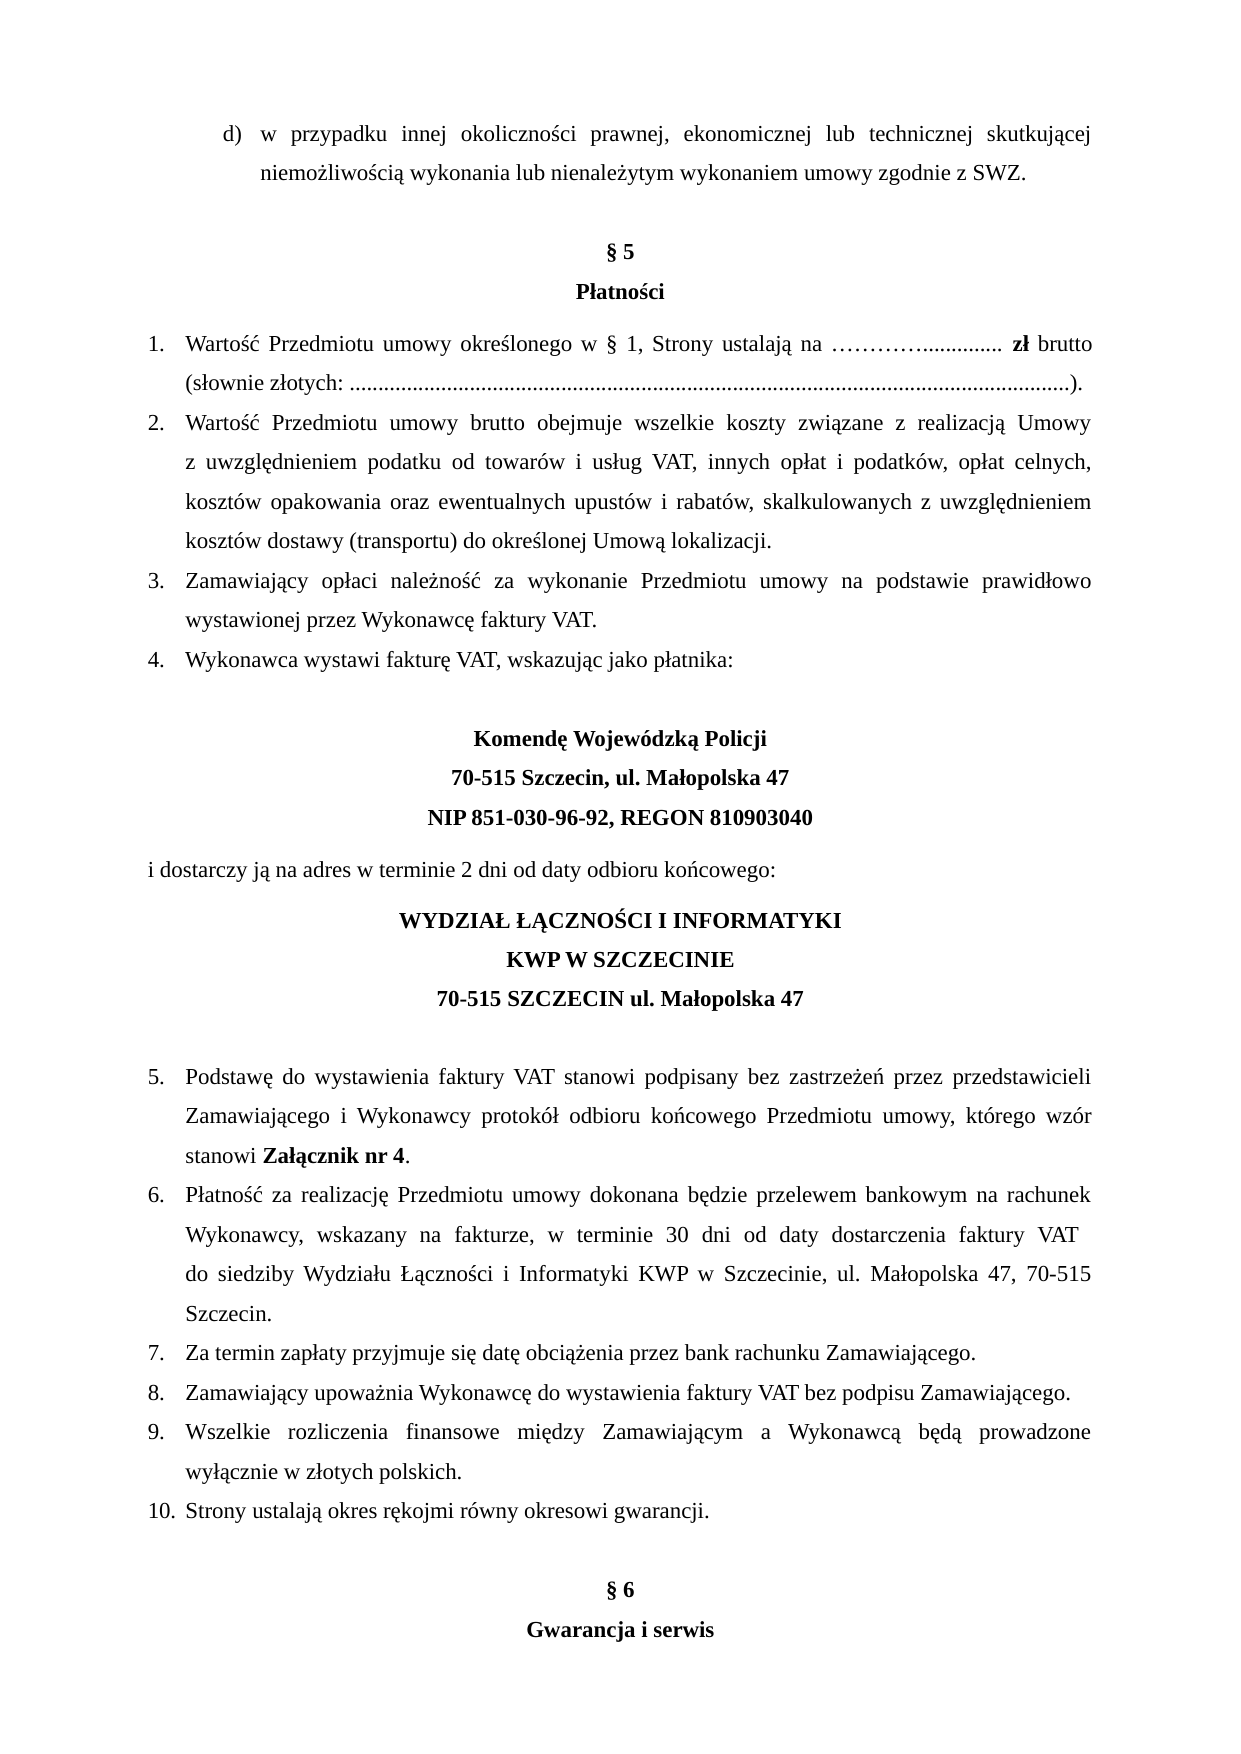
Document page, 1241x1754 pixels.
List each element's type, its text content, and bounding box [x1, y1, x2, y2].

text Komendę Wojewódzką Policji [148, 725, 1092, 751]
text NIP 851-030-96-92, REGON 810903040 [148, 804, 1092, 830]
text 70-515 Szczecin, ul. Małopolska 47 [148, 764, 1092, 791]
text Gwarancja i serwis [148, 1616, 1092, 1642]
list Wszelkie rozliczenia finansowe między Zamawiającym a Wykonawcą będą prowadzone wyłącznie w złotych polskich. [148, 1418, 1092, 1484]
list Podstawę do wystawienia faktury VAT stanowi podpisany bez zastrzeżeń przez przedstawicieli Zamawiającego i Wykonawcy protokół odbioru końcowego Przedmiotu umowy, którego wzór stanowi Załącznik nr 4. [148, 1063, 1092, 1168]
list Zamawiający upoważnia Wykonawcę do wystawienia faktury VAT bez podpisu Zamawiającego. [148, 1379, 1092, 1405]
list Strony ustalają okres rękojmi równy okresowi gwarancji. [148, 1497, 1092, 1524]
text § 5 [148, 238, 1092, 265]
list Zamawiający opłaci należność za wykonanie Przedmiotu umowy na podstawie prawidłowo wystawionej przez Wykonawcę faktury VAT. [148, 567, 1092, 633]
list Wartość Przedmiotu umowy brutto obejmuje wszelkie koszty związane z realizacją Umowy z uwzględnieniem podatku od towarów i usług VAT, innych opłat i podatków, opłat celnych, kosztów opakowania oraz ewentualnych upustów i rabatów, skalkulowanych z uwzględnieniem kosztów dostawy (transportu) do określonej Umową lokalizacji. [148, 409, 1092, 554]
list w przypadku innej okoliczności prawnej, ekonomicznej lub technicznej skutkującej niemożliwością wykonania lub nienależytym wykonaniem umowy zgodnie z SWZ. [223, 120, 1092, 186]
text i dostarczy ją na adres w terminie 2 dni od daty odbioru końcowego: [148, 856, 1092, 882]
list Płatność za realizację Przedmiotu umowy dokonana będzie przelewem bankowym na rachunek Wykonawcy, wskazany na fakturze, w terminie 30 dni od daty dostarczenia faktury VAT do siedziby Wydziału Łączności i Informatyki KWP w Szczecinie, ul. Małopolska 47, 70-515 Szczecin. [148, 1181, 1092, 1326]
list Wartość Przedmiotu umowy określonego w § 1, Strony ustalają na ………….............. zł brutto (słownie złotych: ..............................................................................................................................). [148, 330, 1092, 396]
text WYDZIAŁ ŁĄCZNOŚCI I INFORMATYKI [148, 908, 1092, 934]
list Wykonawca wystawi fakturę VAT, wskazując jako płatnika: [148, 646, 1092, 672]
text 70-515 SZCZECIN ul. Małopolska 47 [148, 985, 1092, 1012]
text KWP W SZCZECINIE [148, 946, 1092, 973]
list Za termin zapłaty przyjmuje się datę obciążenia przez bank rachunku Zamawiającego. [148, 1339, 1092, 1366]
text § 6 [148, 1576, 1092, 1603]
text Płatności [148, 278, 1092, 304]
